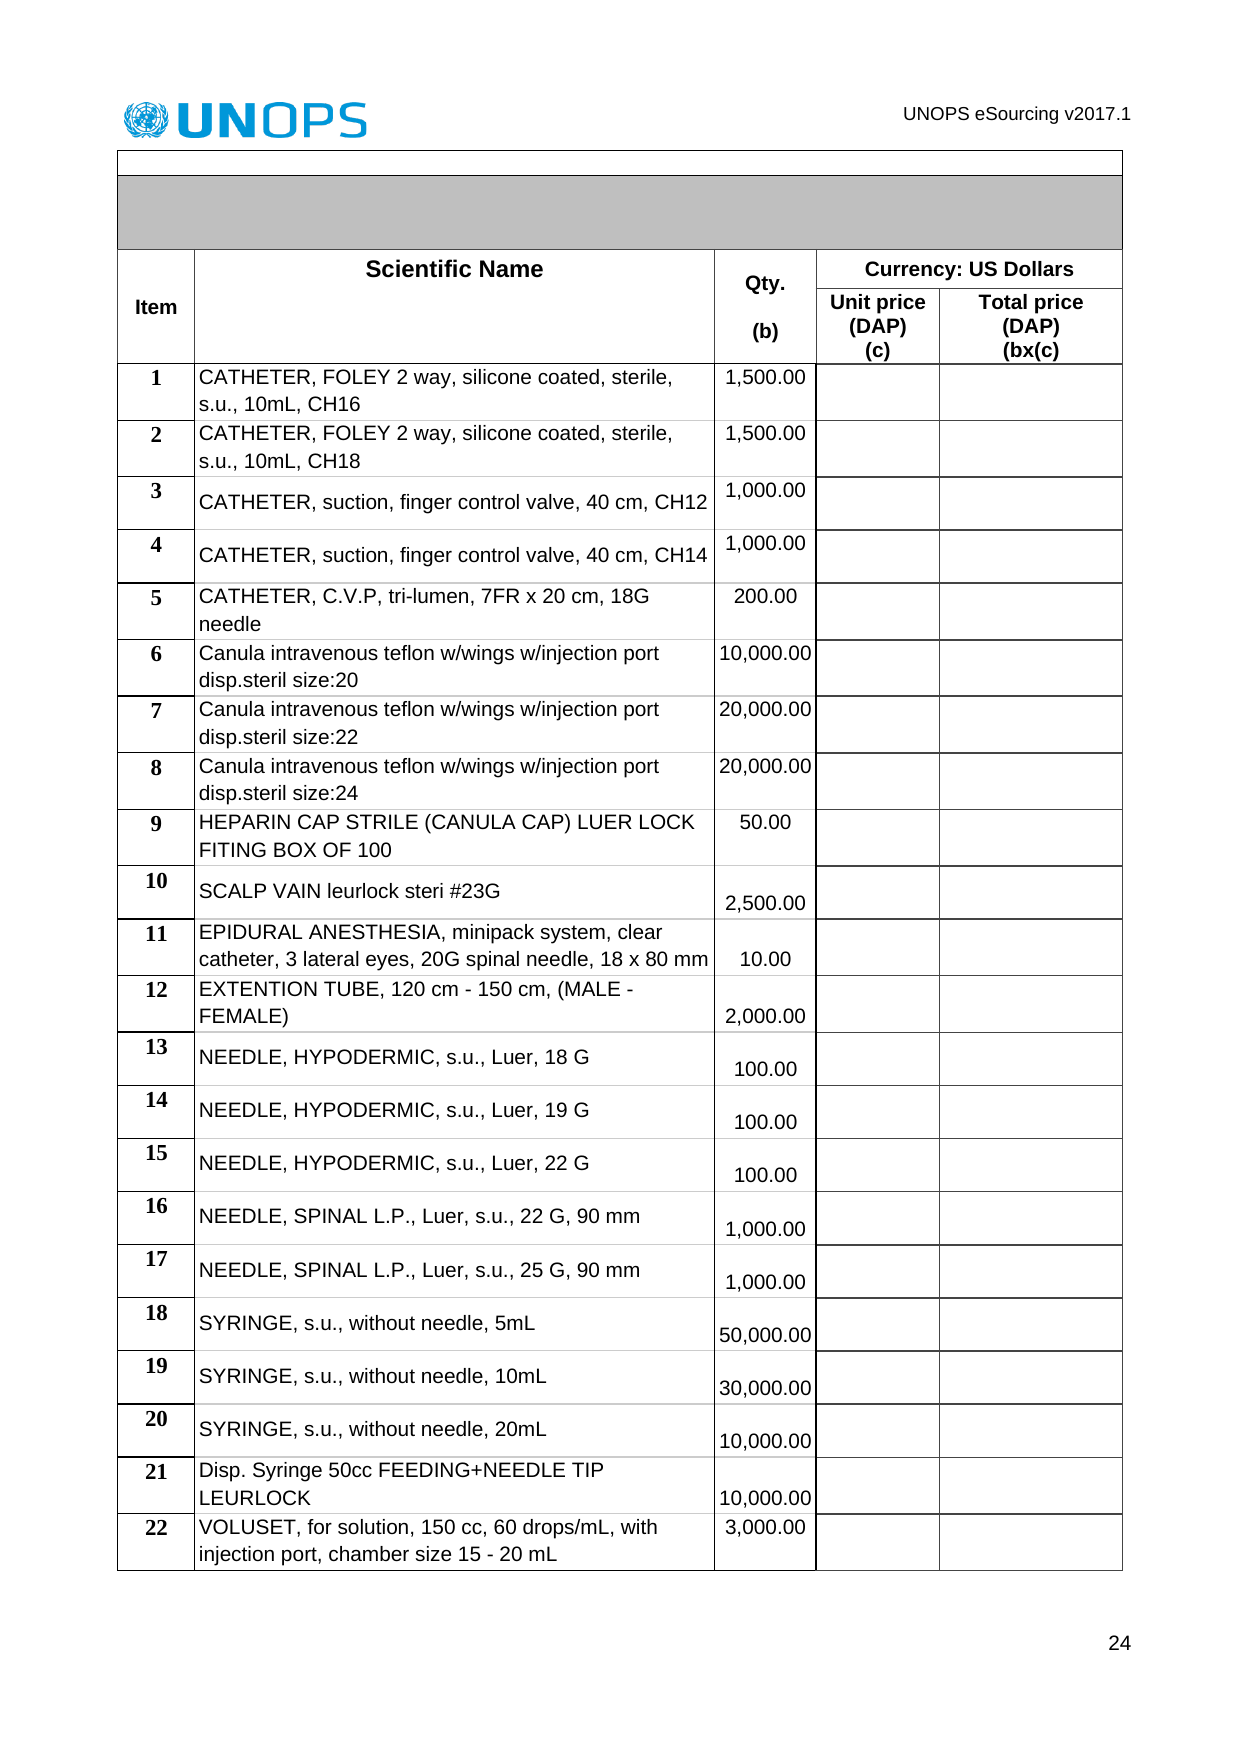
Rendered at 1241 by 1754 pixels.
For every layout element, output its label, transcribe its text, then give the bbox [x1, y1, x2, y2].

table_cell [940, 584, 1122, 639]
table_cell 50.00 [715, 810, 815, 865]
picture [148, 102, 271, 138]
table_cell 19 [118, 1351, 194, 1403]
table_cell [940, 1086, 1122, 1138]
picture [270, 107, 289, 134]
table_cell [940, 1405, 1122, 1456]
table_cell EPIDURAL ANESTHESIA, minipack system, clear catheter, 3 lateral eyes, 20G spinal needle, 18 x 80 mm [195, 920, 714, 975]
picture [310, 108, 327, 121]
table_cell Qty. (b) [715, 250, 816, 363]
table_cell [817, 1192, 939, 1244]
table_cell [817, 421, 939, 476]
table_cell 15 [118, 1139, 194, 1191]
table_cell NEEDLE, HYPODERMIC, s.u., Luer, 18 G [195, 1033, 714, 1084]
picture [124, 125, 133, 138]
table_cell [940, 1192, 1122, 1244]
table_cell 1,500.00 [715, 421, 815, 476]
table_cell [940, 531, 1122, 582]
table_cell VOLUSET, for solution, 150 cc, 60 drops/mL, with injection port, chamber size 15 - 20 mL [195, 1514, 714, 1569]
table_cell 1,000.00 [715, 1245, 815, 1297]
table_cell 18 [118, 1298, 194, 1350]
table_cell [940, 478, 1122, 529]
table_cell 17 [118, 1245, 194, 1297]
table_cell 13 [118, 1033, 194, 1084]
table_cell [940, 421, 1122, 476]
table_cell Unit price (DAP) (c) [817, 289, 939, 363]
table_cell 20 [118, 1405, 194, 1456]
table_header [118, 151, 1122, 175]
table_cell [940, 641, 1122, 695]
table_cell [940, 697, 1122, 752]
table_cell NEEDLE, HYPODERMIC, s.u., Luer, 22 G [195, 1139, 714, 1191]
table_cell [940, 920, 1122, 975]
table_cell 2 [118, 421, 194, 476]
table_cell 3 [118, 477, 194, 529]
table_cell Scientific Name [195, 250, 714, 363]
table_cell [817, 1139, 939, 1191]
table_cell [817, 365, 939, 419]
table_cell [940, 810, 1122, 865]
picture [139, 124, 145, 135]
table_cell Item [118, 250, 194, 363]
table_cell [940, 365, 1122, 419]
table_cell HEPARIN CAP STRILE (CANULA CAP) LUER LOCK FITING BOX OF 100 [195, 810, 714, 865]
table_cell [817, 1033, 939, 1084]
table_cell 100.00 [715, 1086, 815, 1138]
table_cell SYRINGE, s.u., without needle, 20mL [195, 1405, 714, 1456]
table_cell CATHETER, FOLEY 2 way, silicone coated, sterile, s.u., 10mL, CH16 [195, 364, 714, 419]
table_cell Canula intravenous teflon w/wings w/injection port disp.steril size:24 [195, 753, 714, 808]
table_cell 10,000.00 [715, 1458, 815, 1513]
table_cell 8 [118, 753, 194, 808]
table_cell [817, 1458, 939, 1513]
table_cell 22 [118, 1514, 194, 1569]
table_cell [940, 1515, 1122, 1569]
table_cell 16 [118, 1192, 194, 1244]
picture [346, 102, 367, 121]
table_cell [817, 584, 939, 639]
table_cell [817, 478, 939, 529]
picture [229, 118, 242, 138]
table_cell 1,500.00 [715, 364, 815, 419]
table_cell CATHETER, suction, finger control valve, 40 cm, CH14 [195, 530, 714, 582]
table_cell [817, 1515, 939, 1569]
table_cell [940, 867, 1122, 918]
table_cell [940, 976, 1122, 1031]
table_cell 20,000.00 [715, 697, 815, 752]
table_cell 1,000.00 [715, 1192, 815, 1244]
table_cell [817, 641, 939, 695]
table_cell [817, 920, 939, 975]
table_cell 5 [118, 584, 194, 639]
table_cell [817, 1405, 939, 1456]
table_cell 7 [118, 697, 194, 752]
table_cell [817, 531, 939, 582]
table_cell 10,000.00 [715, 1405, 815, 1456]
table_cell 100.00 [715, 1139, 815, 1191]
table_cell 21 [118, 1458, 194, 1513]
table_cell 10.00 [715, 920, 815, 975]
table_cell 1,000.00 [715, 477, 815, 529]
table_cell CATHETER, FOLEY 2 way, silicone coated, sterile, s.u., 10mL, CH18 [195, 421, 714, 476]
table_cell [118, 176, 1122, 249]
table_cell 2,500.00 [715, 866, 815, 918]
table_cell Currency: US Dollars [817, 250, 1122, 288]
table_cell 11 [118, 920, 194, 975]
table_cell CATHETER, C.V.P, tri-lumen, 7FR x 20 cm, 18G needle [195, 584, 714, 639]
table_cell [817, 754, 939, 808]
picture [153, 112, 163, 128]
table_cell [817, 1246, 939, 1297]
table_cell EXTENTION TUBE, 120 cm - 150 cm, (MALE - FEMALE) [195, 976, 714, 1031]
table_cell SYRINGE, s.u., without needle, 10mL [195, 1351, 714, 1403]
table_cell 2,000.00 [715, 976, 815, 1031]
table_cell Canula intravenous teflon w/wings w/injection port disp.steril size:20 [195, 640, 714, 695]
table_cell [940, 1246, 1122, 1297]
table_cell NEEDLE, SPINAL L.P., Luer, s.u., 22 G, 90 mm [195, 1192, 714, 1244]
table_cell Disp. Syringe 50cc FEEDING+NEEDLE TIP LEURLOCK [195, 1458, 714, 1513]
table_cell [817, 810, 939, 865]
picture [124, 102, 145, 122]
table_cell [817, 697, 939, 752]
table_cell 50,000.00 [715, 1298, 815, 1350]
table_cell [817, 1086, 939, 1138]
table_cell [940, 754, 1122, 808]
table_cell 14 [118, 1086, 194, 1138]
table_cell SCALP VAIN leurlock steri #23G [195, 866, 714, 918]
table_cell 1 [118, 364, 194, 419]
table_cell [940, 1139, 1122, 1191]
table_cell [940, 1033, 1122, 1084]
table_cell 30,000.00 [715, 1351, 815, 1403]
picture [288, 102, 360, 138]
table_cell 4 [118, 530, 194, 582]
table_cell 12 [118, 976, 194, 1031]
table_cell 3,000.00 [715, 1514, 815, 1569]
table_cell 6 [118, 640, 194, 695]
table_cell [940, 1458, 1122, 1513]
table_cell NEEDLE, SPINAL L.P., Luer, s.u., 25 G, 90 mm [195, 1245, 714, 1297]
table_cell [817, 976, 939, 1031]
table_cell Canula intravenous teflon w/wings w/injection port disp.steril size:22 [195, 697, 714, 752]
table_cell CATHETER, suction, finger control valve, 40 cm, CH12 [195, 477, 714, 529]
table_cell 1,000.00 [715, 530, 815, 582]
table_cell [940, 1352, 1122, 1403]
table_cell [817, 867, 939, 918]
table_cell 200.00 [715, 584, 815, 639]
table_cell 20,000.00 [715, 753, 815, 808]
table_cell SYRINGE, s.u., without needle, 5mL [195, 1298, 714, 1350]
table_cell 10 [118, 866, 194, 918]
table_cell [817, 1352, 939, 1403]
table_cell NEEDLE, HYPODERMIC, s.u., Luer, 19 G [195, 1086, 714, 1138]
table_cell [940, 1299, 1122, 1350]
table_cell Total price (DAP) (bx(c) [940, 289, 1122, 363]
table_cell 100.00 [715, 1033, 815, 1084]
table_cell 9 [118, 810, 194, 865]
table_cell 10,000.00 [715, 640, 815, 695]
table_cell [817, 1299, 939, 1350]
